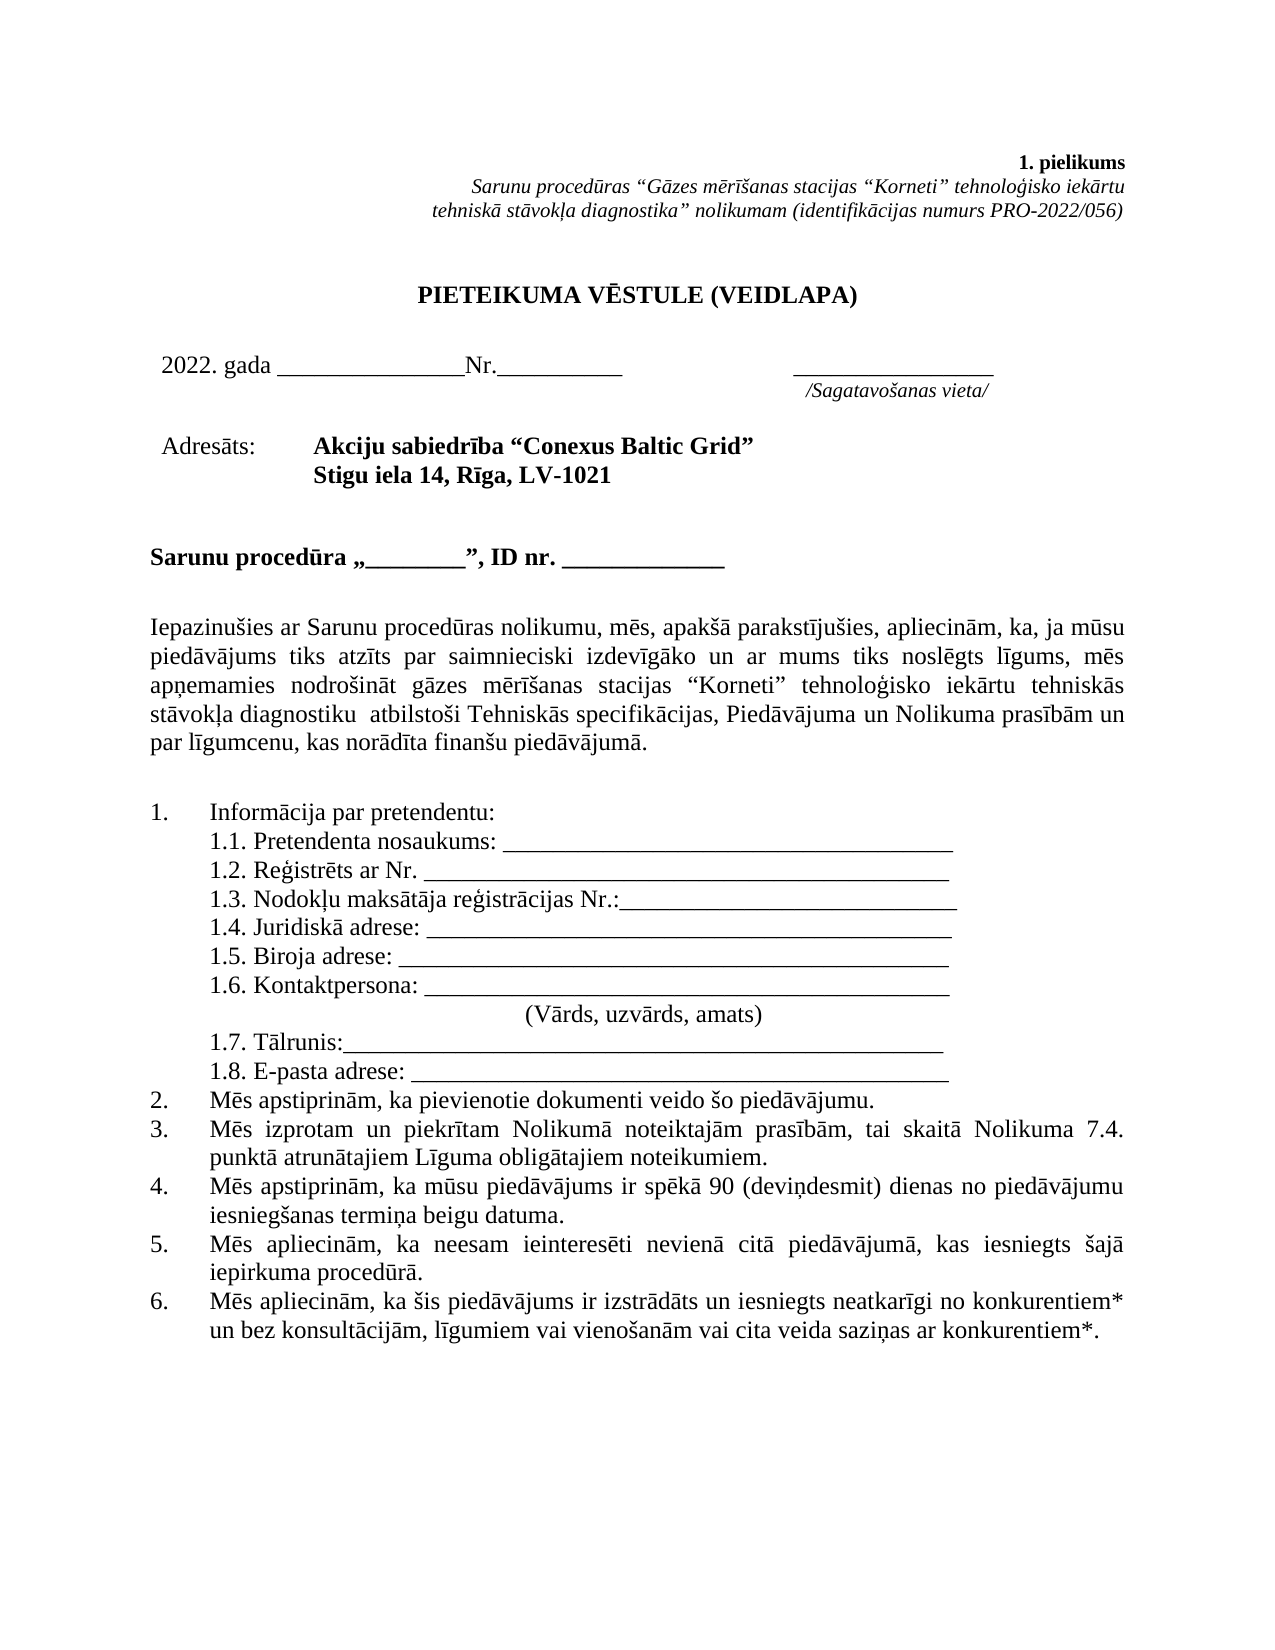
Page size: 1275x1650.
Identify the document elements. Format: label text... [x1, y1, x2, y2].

list Informācija par pretendentu: [150, 797, 1125, 826]
text Sarunu procedūra „________”, ID nr. _____________ [150, 542, 1122, 571]
text Sarunu procedūras “Gāzes mērīšanas stacijas “Korneti” tehnoloģisko iekārtu [150, 174, 1125, 198]
list Kontaktpersona: __________________________________________ [209, 970, 1125, 999]
text tehniskā stāvokļa diagnostika” nolikumam (identifikācijas numurs PRO-2022/056) [150, 198, 1125, 222]
list Pretendenta nosaukums: ____________________________________ [209, 826, 1125, 855]
text PIETEIKUMA VĒSTULE (VEIDLAPA) [150, 280, 1125, 308]
text Iepazinušies ar Sarunu procedūras nolikumu, mēs, apakšā parakstījušies, apliecinām, ka, ja mūsu piedāvājums tiks atzīts par saimnieciski izdevīgāko un ar mums tiks noslēgts līgums, mēs apņemamies nodrošināt gāzes mērīšanas stacijas “Korneti” tehnoloģisko iekārtu tehniskās stāvokļa diagnostiku atbilstoši Tehniskās specifikācijas, Piedāvājuma un Nolikuma prasībām un par līgumcenu, kas norādīta finanšu piedāvājumā. [150, 612, 1125, 756]
list Mēs apstiprinām, ka pievienotie dokumenti veido šo piedāvājumu. [150, 1085, 1125, 1114]
list Mēs apliecinām, ka šis piedāvājums ir izstrādāts un iesniegts neatkarīgi no konkurentiem* un bez konsultācijām, līgumiem vai vienošanām vai cita veida saziņas ar konkurentiem*. [150, 1286, 1125, 1344]
table_cell Adresāts: [150, 403, 302, 489]
list E-pasta adrese: ___________________________________________ [209, 1056, 1125, 1085]
list Tālrunis:________________________________________________ [209, 1027, 1125, 1056]
list Biroja adrese: ____________________________________________ [209, 941, 1125, 970]
table_cell Akciju sabiedrība “Conexus Baltic Grid” Stigu iela 14, Rīga, LV-1021 [302, 403, 1174, 489]
list Mēs izprotam un piekrītam Nolikumā noteiktajām prasībām, tai skaitā Nolikuma 7.4. punktā atrunātajiem Līguma obligātajiem noteikumiem. [150, 1114, 1125, 1171]
list Mēs apliecinām, ka neesam ieinteresēti nevienā citā piedāvājumā, kas iesniegts šajā iepirkuma procedūrā. [150, 1229, 1125, 1286]
list Mēs apstiprinām, ka mūsu piedāvājums ir spēkā 90 (deviņdesmit) dienas no piedāvājumu iesniegšanas termiņa beigu datuma. [150, 1171, 1125, 1229]
list Nodokļu maksātāja reģistrācijas Nr.:___________________________ [209, 884, 1125, 912]
text 1. pielikums [225, 150, 1125, 174]
table_header 2022. gada _______________Nr.__________ [150, 350, 663, 402]
list Reģistrēts ar Nr. __________________________________________ [209, 855, 1125, 884]
text (Vārds, uzvārds, amats) [209, 999, 1125, 1027]
table_header ________________ /Sagatavošanas vieta/ [663, 350, 1174, 402]
list Juridiskā adrese: __________________________________________ [209, 912, 1125, 941]
